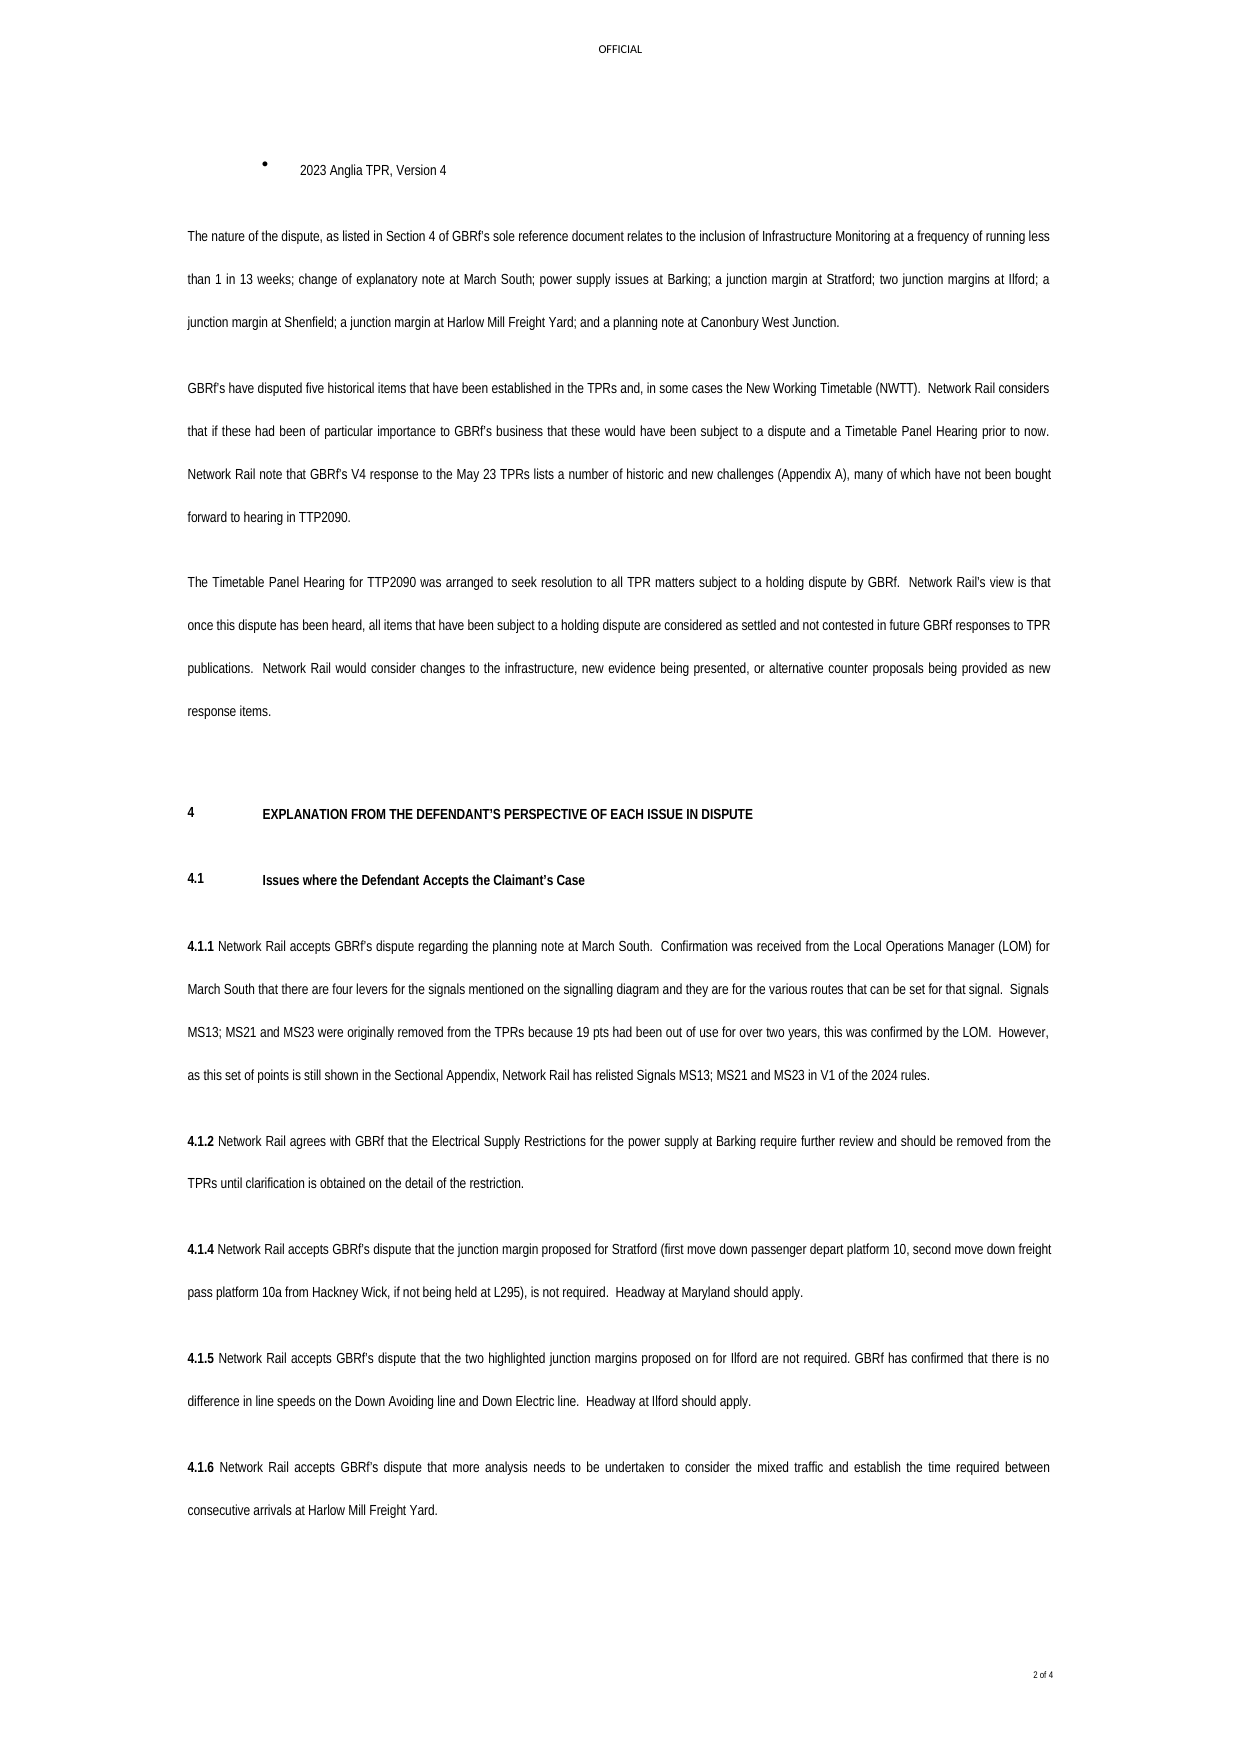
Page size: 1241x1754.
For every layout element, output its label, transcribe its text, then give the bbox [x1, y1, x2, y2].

text 4.1.6 Network Rail accepts GBRf’s dispute that more analysis needs to be undertaken to consider the mixed traffic and establish the time required between consecutive arrivals at Harlow Mill Freight Yard. [187, 1447, 1053, 1518]
text The nature of the dispute, as listed in Section 4 of GBRf’s sole reference document relates to the inclusion of Infrastructure Monitoring at a frequency of running less than 1 in 13 weeks; change of explanatory note at March South; power supply issues at Barking; a junction margin at Stratford; two junction margins at Ilford; a junction margin at Shenfield; a junction margin at Harlow Mill Freight Yard; and a planning note at Canonbury West Junction. [187, 216, 1053, 331]
list 2023 Anglia TPR, Version 4 [262, 150, 1053, 179]
text 4.1.1 Network Rail accepts GBRf’s dispute regarding the planning note at March South. Confirmation was received from the Local Operations Manager (LOM) for March South that there are four levers for the signals mentioned on the signalling diagram and they are for the various routes that can be set for that signal. Signals MS13; MS21 and MS23 were originally removed from the TPRs because 19 pts had been out of use for over two years, this was confirmed by the LOM. However, as this set of points is still shown in the Sectional Appendix, Network Rail has relisted Signals MS13; MS21 and MS23 in V1 of the 2024 rules. [187, 926, 1053, 1083]
text 4.1.2 Network Rail agrees with GBRf that the Electrical Supply Restrictions for the power supply at Barking require further review and should be removed from the TPRs until clarification is obtained on the detail of the restriction. [187, 1120, 1053, 1192]
text GBRf’s have disputed five historical items that have been established in the TPRs and, in some cases the New Working Timetable (NWTT). Network Rail considers that if these had been of particular importance to GBRf’s business that these would have been subject to a dispute and a Timetable Panel Hearing prior to now. Network Rail note that GBRf’s V4 response to the May 23 TPRs lists a number of historic and new challenges (Appendix A), many of which have not been bought forward to hearing in TTP2090. [187, 368, 1053, 525]
text 4.1.5 Network Rail accepts GBRf’s dispute that the two highlighted junction margins proposed on for Ilford are not required. GBRf has confirmed that there is no difference in line speeds on the Down Avoiding line and Down Electric line. Headway at Ilford should apply. [187, 1338, 1053, 1409]
list Issues where the Defendant Accepts the Claimant’s Case [187, 860, 1053, 889]
text 4.1.4 Network Rail accepts GBRf’s dispute that the junction margin proposed for Stratford (first move down passenger depart platform 10, second move down freight pass platform 10a from Hackney Wick, if not being held at L295), is not required. Headway at Maryland should apply. [187, 1229, 1053, 1301]
text The Timetable Panel Hearing for TTP2090 was arranged to seek resolution to all TPR matters subject to a holding dispute by GBRf. Network Rail’s view is that once this dispute has been heard, all items that have been subject to a holding dispute are considered as settled and not contested in future GBRf responses to TPR publications. Network Rail would consider changes to the infrastructure, new evidence being presented, or alternative counter proposals being provided as new response items. [187, 562, 1053, 720]
list EXPLANATION FROM THE DEFENDANT’S PERSPECTIVE OF EACH ISSUE IN DISPUTE [187, 794, 1053, 823]
